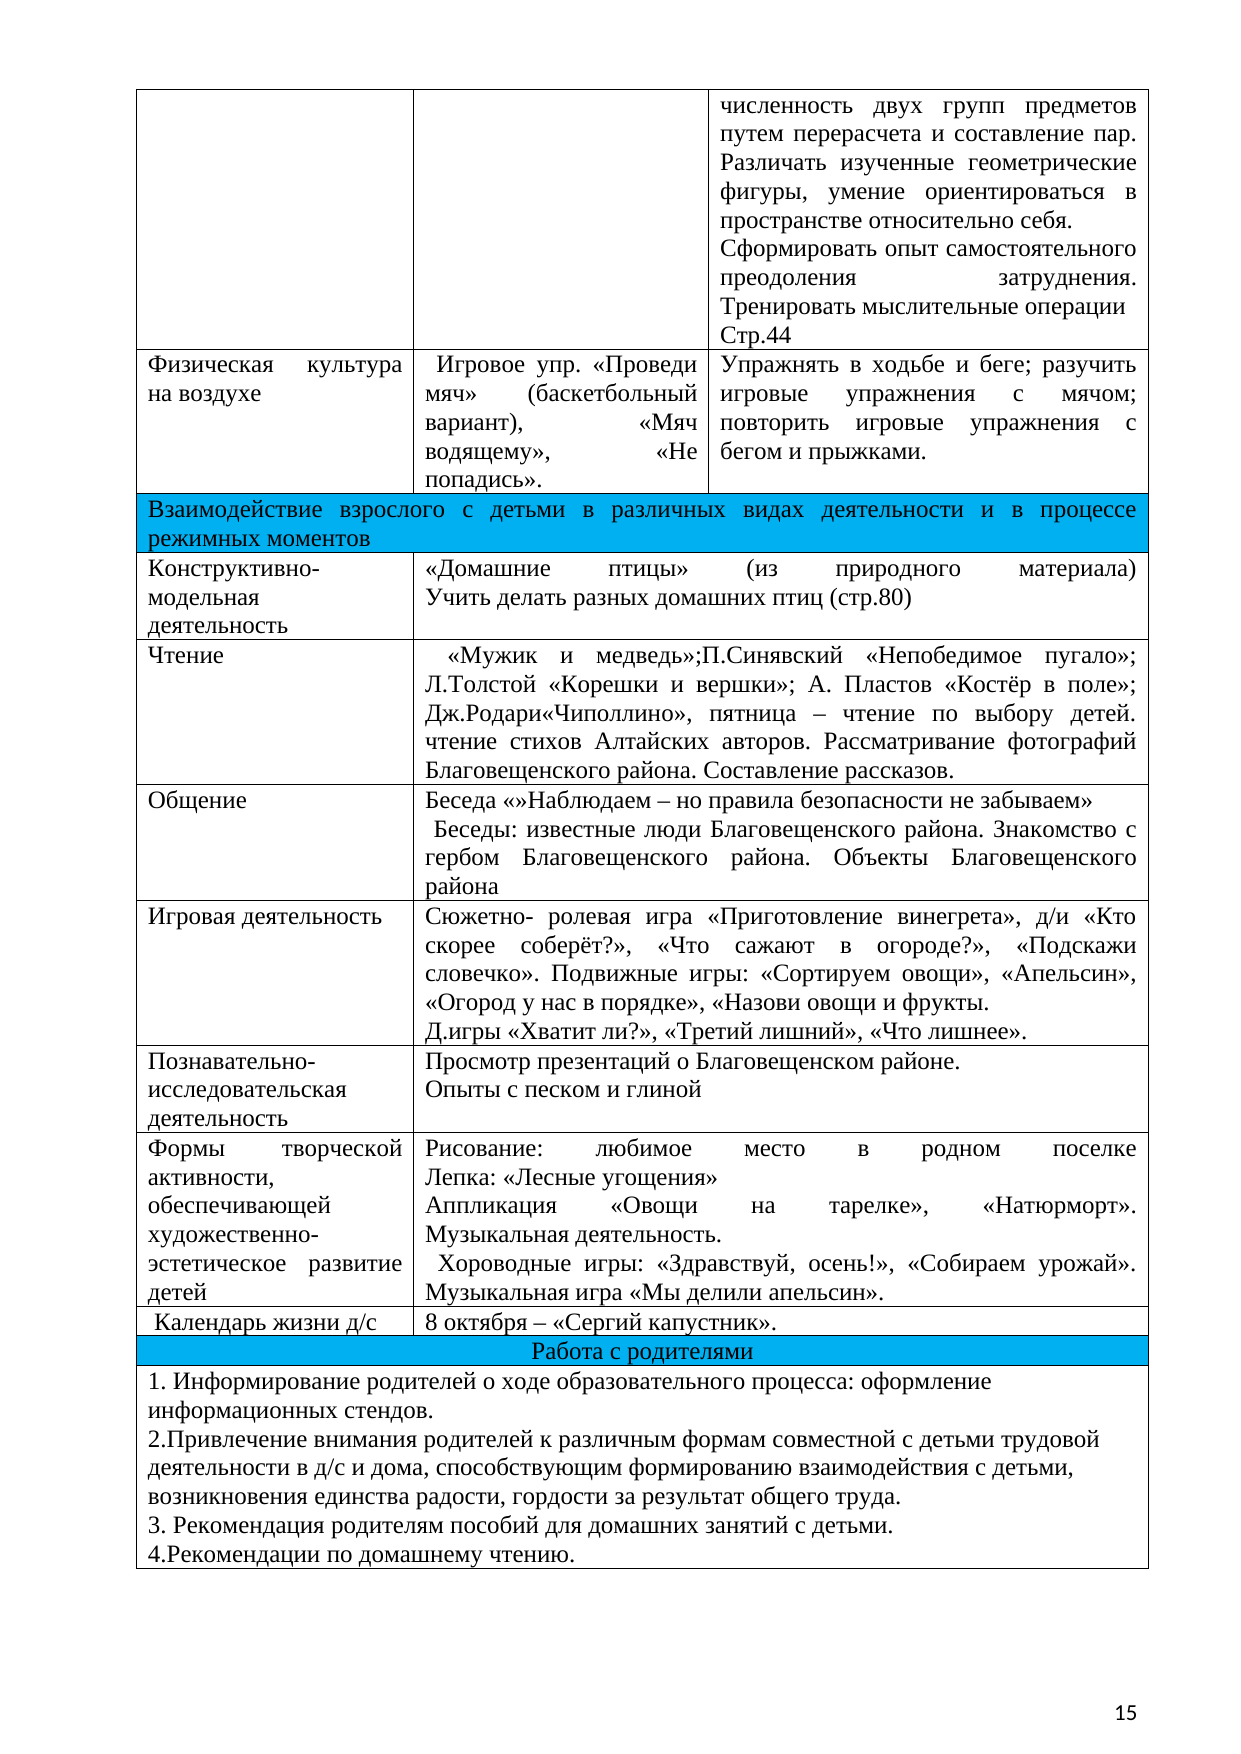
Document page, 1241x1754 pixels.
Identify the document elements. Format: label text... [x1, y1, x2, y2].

table_cell Взаимодействие взрослого с детьми в различных видах деятельности и в процессе режимных моментов [137, 494, 1148, 552]
table_cell Календарь жизни д/с [137, 1307, 413, 1335]
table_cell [137, 90, 413, 348]
table_cell Упражнять в ходьбе и беге; разучить игровые упражнения с мячом; повторить игровые упражнения с бегом и прыжками. [709, 350, 1148, 493]
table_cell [414, 90, 708, 348]
table_cell 8 октября – «Сергий капустник». [414, 1307, 1148, 1335]
table_cell Работа с родителями [137, 1336, 1148, 1365]
table_cell Игровое упр. «Проведи мяч» (баскетбольный вариант), «Мяч водящему», «Не попадись». [414, 350, 708, 493]
table_cell Просмотр презентаций о Благовещенском районе. Опыты с песком и глиной [414, 1046, 1148, 1132]
table_cell Физическая культура на воздухе [137, 350, 413, 493]
table_cell Беседа «»Наблюдаем – но правила безопасности не забываем» Беседы: известные люди Благовещенского района. Знакомство с гербом Благовещенского района. Объекты Благовещенского района [414, 785, 1148, 900]
table_cell «Домашние птицы» (из природного материала) Учить делать разных домашних птиц (стр.80) [414, 553, 1148, 639]
table_cell 1. Информирование родителей о ходе образовательного процесса: оформление информационных стендов. 2.Привлечение внимания родителей к различным формам совместной с детьми трудовой деятельности в д/с и дома, способствующим формированию взаимодействия с детьми, возникновения единства радости, гордости за результат общего труда. 3. Рекомендация родителям пособий для домашних занятий с детьми. 4.Рекомендации по домашнему чтению. [137, 1366, 1148, 1567]
table_cell Общение [137, 785, 413, 900]
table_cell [709, 90, 1148, 348]
table_cell «Мужик и медведь»;П.Синявский «Непобедимое пугало»; Л.Толстой «Корешки и вершки»; А. Пластов «Костёр в поле»; Дж.Родари«Чиполлино», пятница – чтение по выбору детей. чтение стихов Алтайских авторов. Рассматривание фотографий Благовещенского района. Составление рассказов. [414, 640, 1148, 784]
table_cell Сюжетно- ролевая игра «Приготовление винегрета», д/и «Кто скорее соберёт?», «Что сажают в огороде?», «Подскажи словечко». Подвижные игры: «Сортируем овощи», «Апельсин», «Огород у нас в порядке», «Назови овощи и фрукты. Д.игры «Хватит ли?», «Третий лишний», «Что лишнее». [414, 901, 1148, 1045]
table_cell Познавательно- исследовательская деятельность [137, 1046, 413, 1132]
table_cell Чтение [137, 640, 413, 784]
table_cell Рисование: любимое место в родном поселке Лепка: «Лесные угощения» Аппликация «Овощи на тарелке», «Натюрморт». Музыкальная деятельность. Хороводные игры: «Здравствуй, осень!», «Собираем урожай». Музыкальная игра «Мы делили апельсин». [414, 1133, 1148, 1306]
table_cell Формы творческой активности, обеспечивающей художественно-эстетическое развитие детей [137, 1133, 413, 1306]
table_cell Конструктивно-модельная деятельность [137, 553, 413, 639]
table_cell Игровая деятельность [137, 901, 413, 1045]
